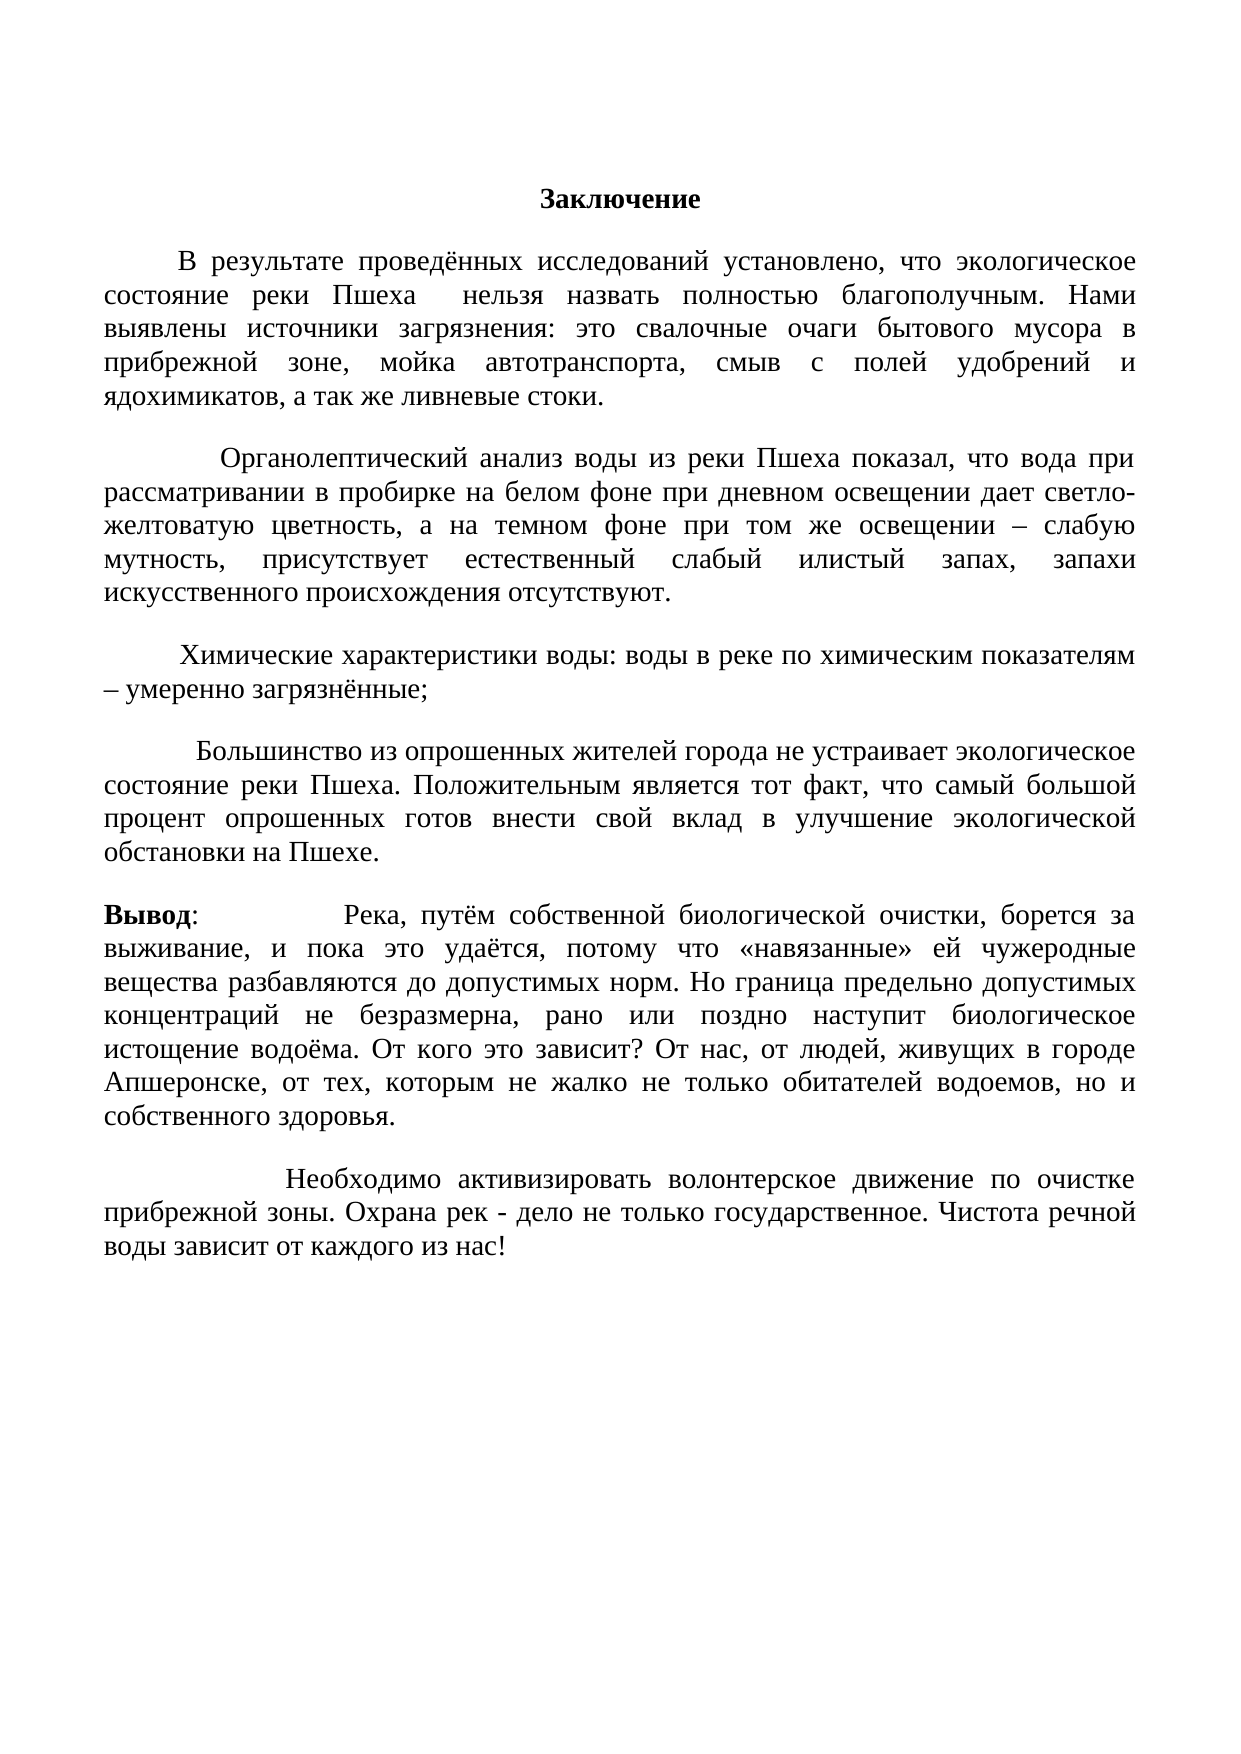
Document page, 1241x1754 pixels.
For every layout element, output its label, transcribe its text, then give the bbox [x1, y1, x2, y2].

text Вывод: Река, путём собственной биологической очистки, борется за выживание, и пока это удаётся, потому что «навязанные» ей чужеродные вещества разбавляются до допустимых норм. Но граница предельно допустимых концентраций не безразмерна, рано или поздно наступит биологическое истощение водоёма. От кого это зависит? От нас, от людей, живущих в городе Апшеронске, от тех, которым не жалко не только обитателей водоемов, но и собственного здоровья. [103, 897, 1137, 1132]
text Большинство из опрошенных жителей города не устраивает экологическое состояние реки Пшеха. Положительным является тот факт, что самый большой процент опрошенных готов внести свой вклад в улучшение экологической обстановки на Пшехе. [103, 733, 1137, 868]
text Органолептический анализ воды из реки Пшеха показал, что вода при рассматривании в пробирке на белом фоне при дневном освещении дает светло-желтоватую цветность, а на темном фоне при том же освещении – слабую мутность, присутствует естественный слабый илистый запах, запахи искусственного происхождения отсутствуют. [103, 440, 1137, 608]
text Необходимо активизировать волонтерское движение по очистке прибрежной зоны. Охрана рек - дело не только государственное. Чистота речной воды зависит от каждого из нас! [103, 1161, 1137, 1261]
text Заключение [103, 181, 1137, 214]
text Химические характеристики воды: воды в реке по химическим показателям – умеренно загрязнённые; [103, 637, 1137, 704]
text В результате проведённых исследований установлено, что экологическое состояние реки Пшеха нельзя назвать полностью благополучным. Нами выявлены источники загрязнения: это свалочные очаги бытового мусора в прибрежной зоне, мойка автотранспорта, смыв с полей удобрений и ядохимикатов, а так же ливневые стоки. [103, 243, 1137, 411]
